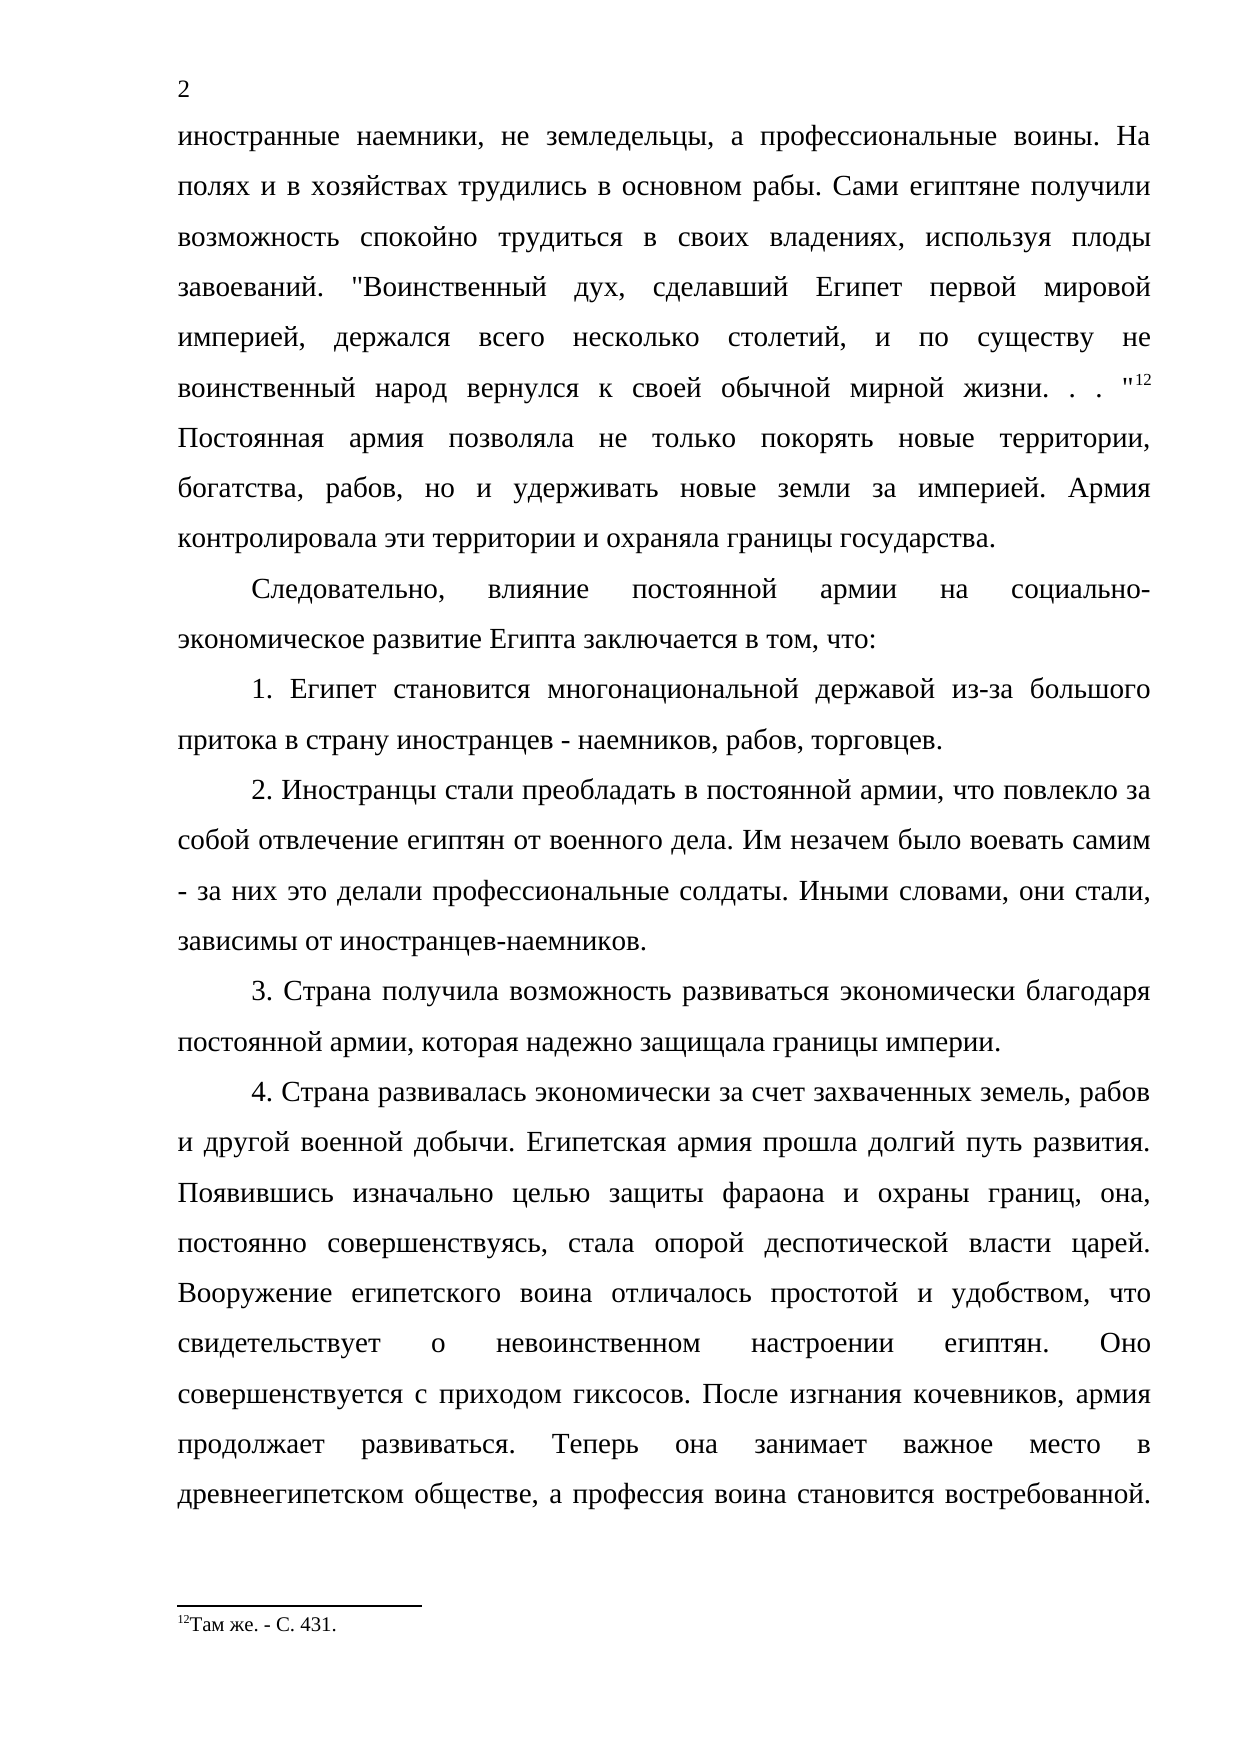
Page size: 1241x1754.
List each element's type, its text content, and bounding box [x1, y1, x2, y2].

text 1. Египет становится многонациональной державой из-за большого притока в страну иностранцев - наемников, рабов, торговцев. [177, 672, 1152, 755]
text 3. Страна получила возможность развиваться экономически благодаря постоянной армии, которая надежно защищала границы империи. [177, 973, 1152, 1057]
text Следовательно, влияние постоянной армии на социально-экономическое развитие Египта заключается в том, что: [177, 571, 1152, 655]
text 2. Иностранцы стали преобладать в постоянной армии, что повлекло за собой отвлечение египтян от военного дела. Им незачем было воевать самим - за них это делали профессиональные солдаты. Иными словами, они стали, зависимы от иностранцев-наемников. [177, 772, 1152, 957]
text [177, 1074, 1152, 1510]
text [177, 118, 1152, 554]
